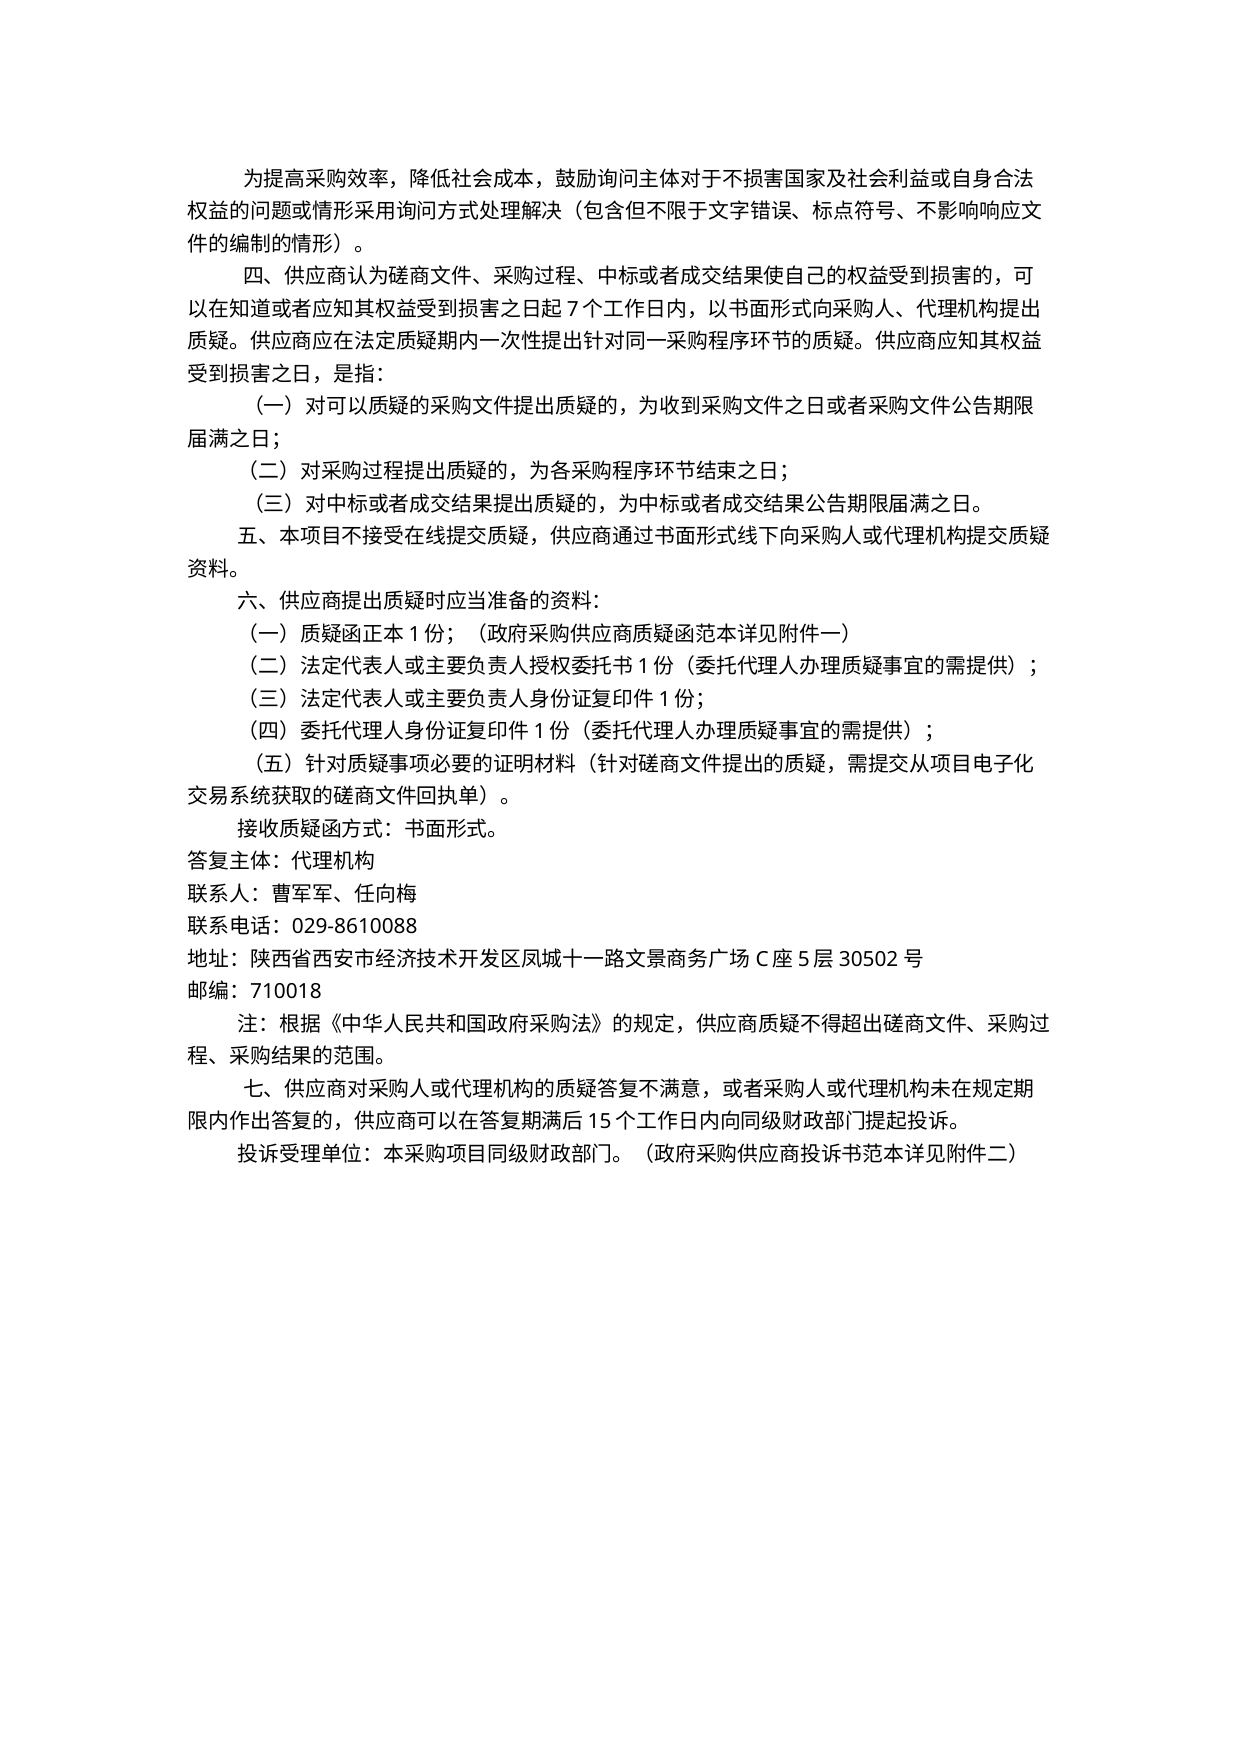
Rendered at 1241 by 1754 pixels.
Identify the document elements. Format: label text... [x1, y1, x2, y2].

text 邮编：710018 [187, 974, 1053, 1007]
text （一）对可以质疑的采购文件提出质疑的，为收到采购文件之日或者采购文件公告期限届满之日； [187, 389, 1053, 454]
text 投诉受理单位：本采购项目同级财政部门。（政府采购供应商投诉书范本详见附件二） [187, 1137, 1053, 1169]
text （二）法定代表人或主要负责人授权委托书1份（委托代理人办理质疑事宜的需提供）； [187, 649, 1053, 682]
text 地址：陕西省西安市经济技术开发区凤城十一路文景商务广场 C座5层30502 号 [187, 942, 1053, 974]
text （一）质疑函正本1份；（政府采购供应商质疑函范本详见附件一） [187, 617, 1053, 649]
text 接收质疑函方式：书面形式。 [187, 812, 1053, 844]
text （四）委托代理人身份证复印件1份（委托代理人办理质疑事宜的需提供）； [187, 714, 1053, 747]
text （五）针对质疑事项必要的证明材料（针对磋商文件提出的质疑，需提交从项目电子化交易系统获取的磋商文件回执单）。 [187, 747, 1053, 812]
text （三）对中标或者成交结果提出质疑的，为中标或者成交结果公告期限届满之日。 [187, 487, 1053, 519]
text （三）法定代表人或主要负责人身份证复印件1份； [187, 682, 1053, 714]
text 七、供应商对采购人或代理机构的质疑答复不满意，或者采购人或代理机构未在规定期限内作出答复的，供应商可以在答复期满后15个工作日内向同级财政部门提起投诉。 [187, 1072, 1053, 1137]
text 六、供应商提出质疑时应当准备的资料： [187, 584, 1053, 617]
text （二）对采购过程提出质疑的，为各采购程序环节结束之日； [187, 454, 1053, 487]
text 联系人：曹军军、任向梅 [187, 877, 1053, 909]
text 注：根据《中华人民共和国政府采购法》的规定，供应商质疑不得超出磋商文件、采购过程、采购结果的范围。 [187, 1007, 1053, 1072]
text 四、供应商认为磋商文件、采购过程、中标或者成交结果使自己的权益受到损害的，可以在知道或者应知其权益受到损害之日起7个工作日内，以书面形式向采购人、代理机构提出质疑。供应商应在法定质疑期内一次性提出针对同一采购程序环节的质疑。供应商应知其权益受到损害之日，是指： [187, 259, 1053, 389]
text 答复主体：代理机构 [187, 844, 1053, 877]
text 五、本项目不接受在线提交质疑，供应商通过书面形式线下向采购人或代理机构提交质疑资料。 [187, 519, 1053, 584]
text 联系电话：029-8610088 [187, 909, 1053, 942]
text 为提高采购效率，降低社会成本，鼓励询问主体对于不损害国家及社会利益或自身合法权益的问题或情形采用询问方式处理解决（包含但不限于文字错误、标点符号、不影响响应文件的编制的情形）。 [187, 162, 1053, 259]
